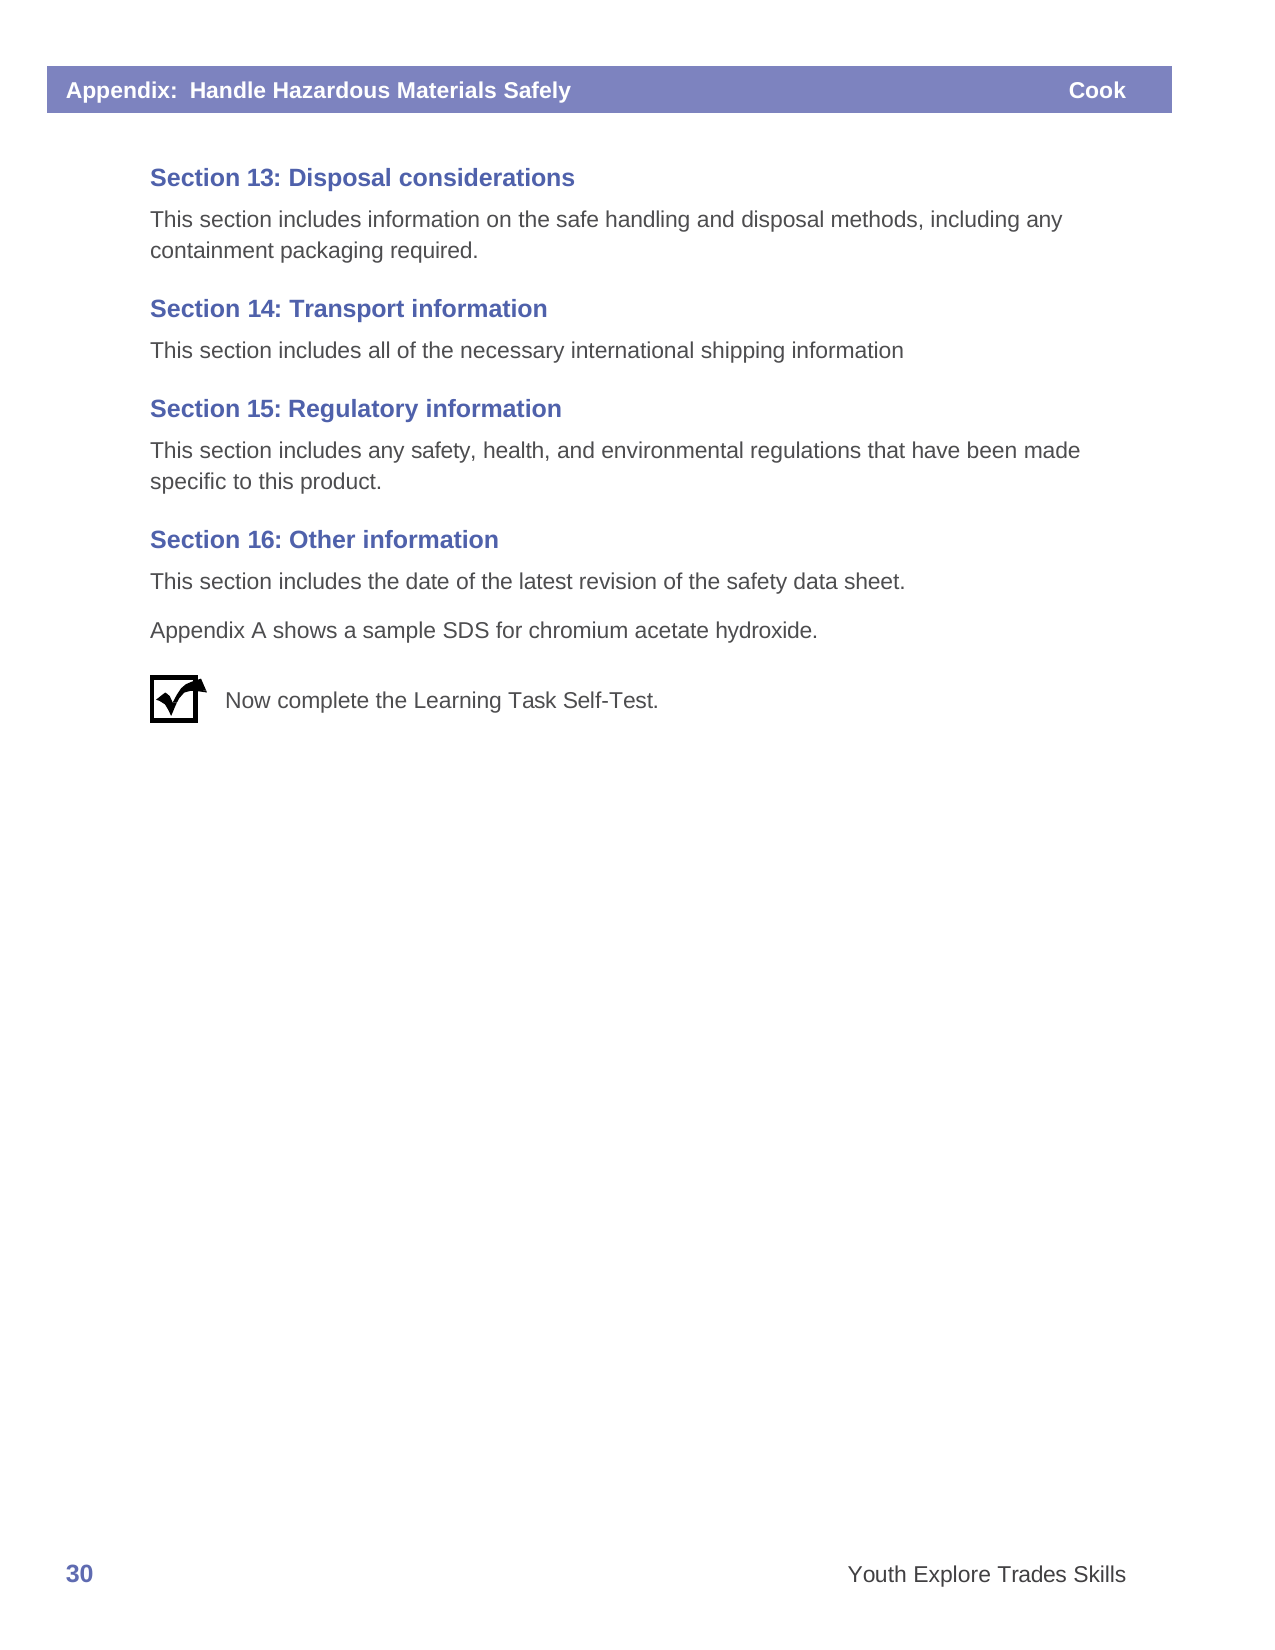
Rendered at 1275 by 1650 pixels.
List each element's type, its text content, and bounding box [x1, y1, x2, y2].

text This section includes all of the necessary international shipping information [150, 337, 1183, 363]
text Now complete the Learning Task Self-Test. [225, 687, 1183, 713]
text This section includes the date of the latest revision of the safety data sheet. Appendix A shows a sample SDS for chromium acetate hydroxide. [150, 568, 996, 644]
subtitle Section 13: Disposal considerations [150, 163, 1183, 192]
subtitle Section 15: Regulatory information [150, 394, 1183, 423]
subtitle Section 14: Transport information [150, 294, 1183, 323]
text This section includes information on the safe handling and disposal methods, including any containment packaging required. [150, 206, 1123, 263]
text This section includes any safety, health, and environmental regulations that have been made specific to this product. [150, 437, 1123, 494]
subtitle Section 16: Other information [150, 525, 1183, 554]
